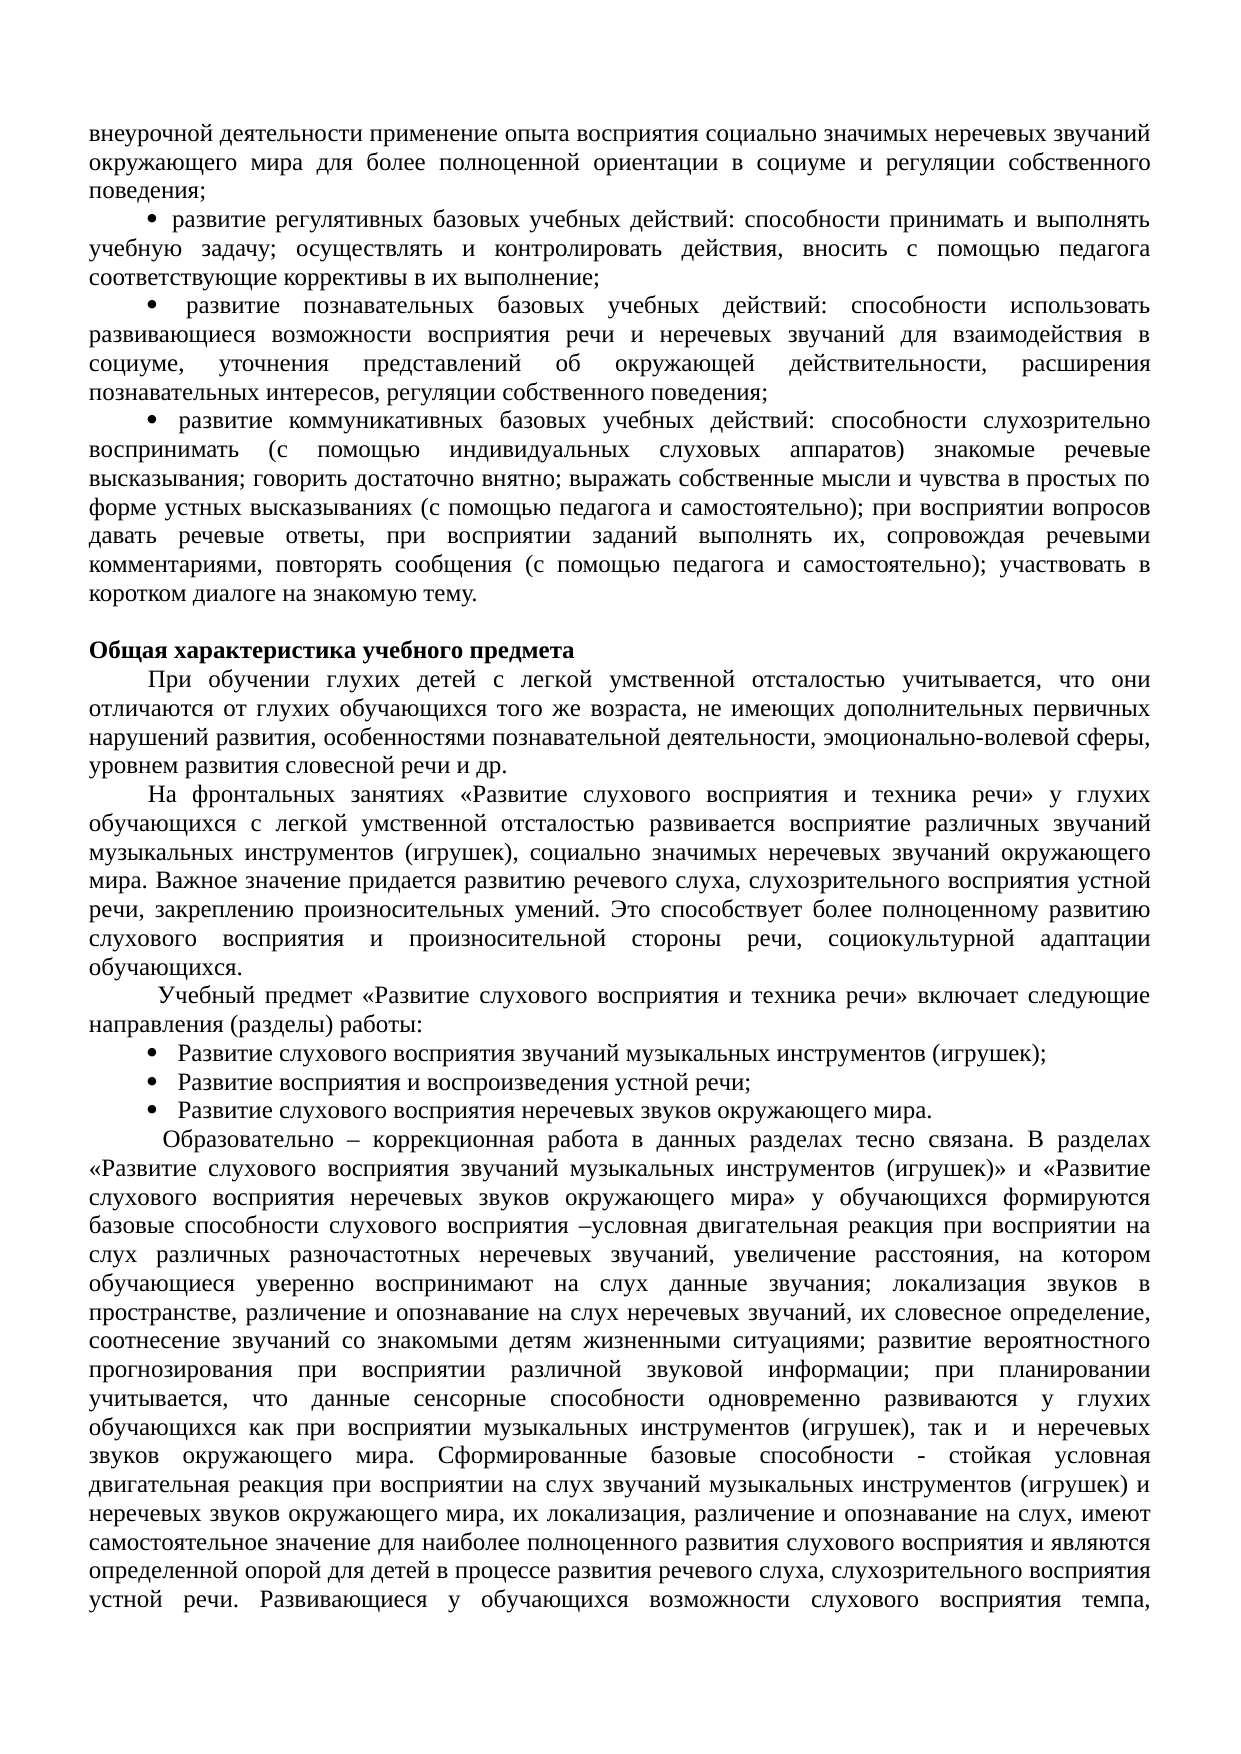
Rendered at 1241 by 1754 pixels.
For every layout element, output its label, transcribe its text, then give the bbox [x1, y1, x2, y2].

list Развитие слухового восприятия звучаний музыкальных инструментов (игрушек); [148, 1038, 1152, 1067]
text На фронтальных занятиях «Развитие слухового восприятия и техника речи» у глухих обучающихся с легкой умственной отсталостью развивается восприятие различных звучаний музыкальных инструментов (игрушек), социально значимых неречевых звучаний окружающего мира. Важное значение придается развитию речевого слуха, слухозрительного восприятия устной речи, закреплению произносительных умений. Это способствует более полноценному развитию слухового восприятия и произносительной стороны речи, социокультурной адаптации обучающихся. [89, 779, 1152, 981]
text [89, 1124, 1152, 1613]
list развитие познавательных базовых учебных действий: способности использовать развивающиеся возможности восприятия речи и неречевых звучаний для взаимодействия в социуме, уточнения представлений об окружающей действительности, расширения познавательных интересов, регуляции собственного поведения; [89, 291, 1152, 406]
text При обучении глухих детей с легкой умственной отсталостью учитывается, что они отличаются от глухих обучающихся того же возраста, не имеющих дополнительных первичных нарушений развития, особенностями познавательной деятельности, эмоционально-волевой сферы, уровнем развития словесной речи и др. [89, 664, 1152, 779]
list Развитие восприятия и воспроизведения устной речи; [148, 1067, 1152, 1096]
text Учебный предмет «Развитие слухового восприятия и техника речи» включает следующие направления (разделы) работы: [89, 981, 1152, 1038]
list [89, 118, 1152, 204]
list развитие коммуникативных базовых учебных действий: способности слухозрительно воспринимать (с помощью индивидуальных слуховых аппаратов) знакомые речевые высказывания; говорить достаточно внятно; выражать собственные мысли и чувства в простых по форме устных высказываниях (с помощью педагога и самостоятельно); при восприятии вопросов давать речевые ответы, при восприятии заданий выполнять их, сопровождая речевыми комментариями, повторять сообщения (с помощью педагога и самостоятельно); участвовать в коротком диалоге на знакомую тему. [89, 406, 1152, 607]
text Общая характеристика учебного предмета [89, 636, 1152, 664]
list Развитие слухового восприятия неречевых звуков окружающего мира. [148, 1096, 1152, 1124]
list развитие регулятивных базовых учебных действий: способности принимать и выполнять учебную задачу; осуществлять и контролировать действия, вносить с помощью педагога соответствующие коррективы в их выполнение; [89, 204, 1152, 291]
